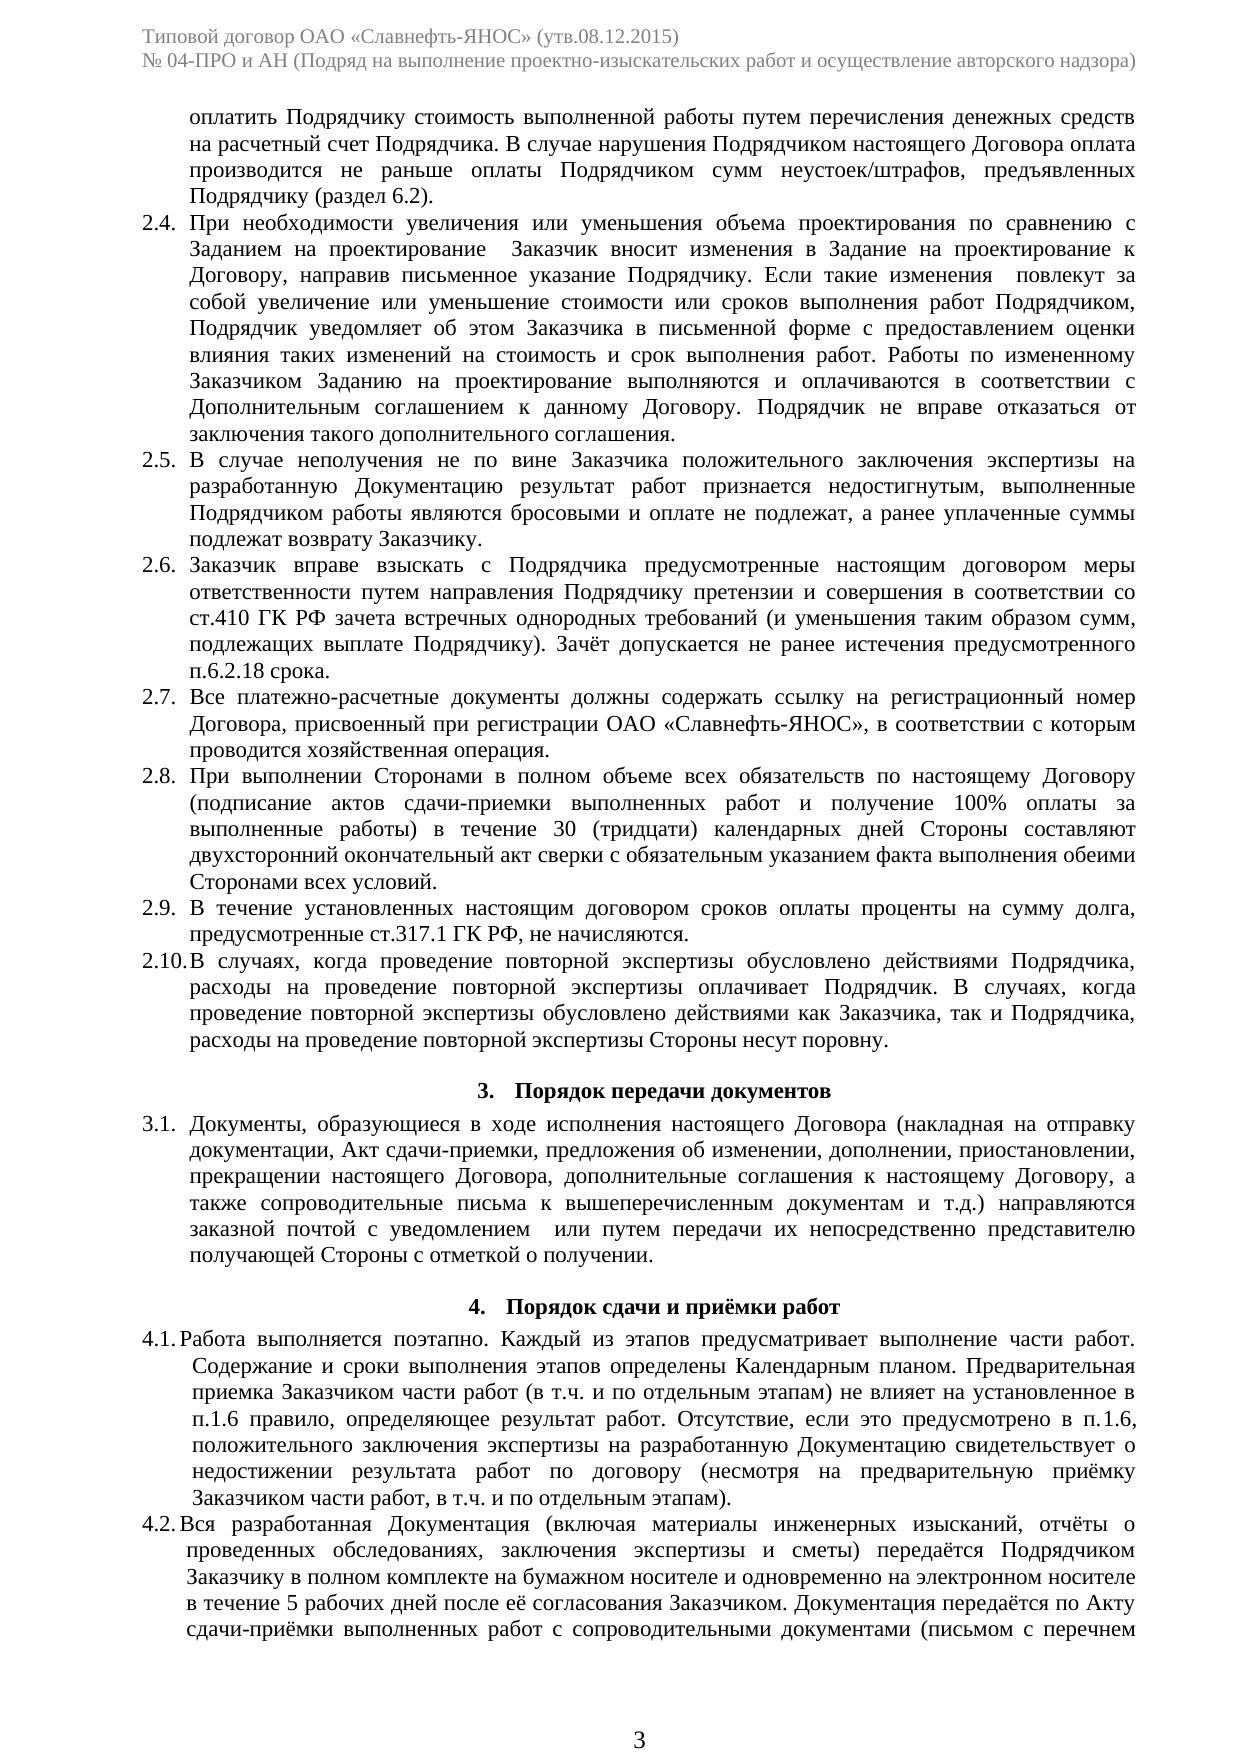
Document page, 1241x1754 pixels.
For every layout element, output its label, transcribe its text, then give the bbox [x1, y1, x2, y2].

list При выполнении Сторонами в полном объеме всех обязательств по настоящему Договору (подписание актов сдачи-приемки выполненных работ и получение 100% оплаты за выполненные работы) в течение 30 (тридцати) календарных дней Стороны составляют двухсторонний окончательный акт сверки с обязательным указанием факта выполнения обеими Сторонами всех условий. [142, 762, 1137, 894]
list В течение установленных настоящим договором сроков оплаты проценты на сумму долга, предусмотренные ст.317.1 ГК РФ, не начисляются. [142, 894, 1137, 947]
subtitle Порядок передачи документов [171, 1077, 1137, 1103]
list Работа выполняется поэтапно. Каждый из этапов предусматривает выполнение части работ. Содержание и сроки выполнения этапов определены Календарным планом. Предварительная приемка Заказчиком части работ (в т.ч. и по отдельным этапам) не влияет на установленное в п.1.6 правило, определяющее результат работ. Отсутствие, если это предусмотрено в п.1.6, положительного заключения экспертизы на разработанную Документацию свидетельствует о недостижении результата работ по договору (несмотря на предварительную приёмку Заказчиком части работ, в т.ч. и по отдельным этапам). [142, 1326, 1137, 1510]
list В случаях, когда проведение повторной экспертизы обусловлено действиями Подрядчика, расходы на проведение повторной экспертизы оплачивает Подрядчик. В случаях, когда проведение повторной экспертизы обусловлено действиями как Заказчика, так и Подрядчика, расходы на проведение повторной экспертизы Стороны несут поровну. [142, 947, 1137, 1052]
list При необходимости увеличения или уменьшения объема проектирования по сравнению с Заданием на проектирование Заказчик вносит изменения в Задание на проектирование к Договору, направив письменное указание Подрядчику. Если такие изменения повлекут за собой увеличение или уменьшение стоимости или сроков выполнения работ Подрядчиком, Подрядчик уведомляет об этом Заказчика в письменной форме с предоставлением оценки влияния таких изменений на стоимость и срок выполнения работ. Работы по измененному Заказчиком Заданию на проектирование выполняются и оплачиваются в соответствии с Дополнительным соглашением к данному Договору. Подрядчик не вправе отказаться от заключения такого дополнительного соглашения. [142, 209, 1137, 446]
list Документы, образующиеся в ходе исполнения настоящего Договора (накладная на отправку документации, Акт сдачи-приемки, предложения об изменении, дополнении, приостановлении, прекращении настоящего Договора, дополнительные соглашения к настоящему Договору, а также сопроводительные письма к вышеперечисленным документам и т.д.) направляются заказной почтой с уведомлением или путем передачи их непосредственно представителю получающей Стороны с отметкой о получении. [142, 1110, 1137, 1268]
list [142, 1510, 1137, 1642]
list Все платежно-расчетные документы должны содержать ссылку на регистрационный номер Договора, присвоенный при регистрации ОАО «Славнефть-ЯНОС», в соответствии с которым проводится хозяйственная операция. [142, 683, 1137, 762]
list В случае неполучения не по вине Заказчика положительного заключения экспертизы на разработанную Документацию результат работ признается недостигнутым, выполненные Подрядчиком работы являются бросовыми и оплате не подлежат, а ранее уплаченные суммы подлежат возврату Заказчику. [142, 446, 1137, 551]
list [142, 103, 1137, 209]
list Заказчик вправе взыскать с Подрядчика предусмотренные настоящим договором меры ответственности путем направления Подрядчику претензии и совершения в соответствии со ст.410 ГК РФ зачета встречных однородных требований (и уменьшения таким образом сумм, подлежащих выплате Подрядчику). Зачёт допускается не ранее истечения предусмотренного п.6.2.18 срока. [142, 551, 1137, 683]
subtitle Порядок сдачи и приёмки работ [171, 1293, 1137, 1319]
